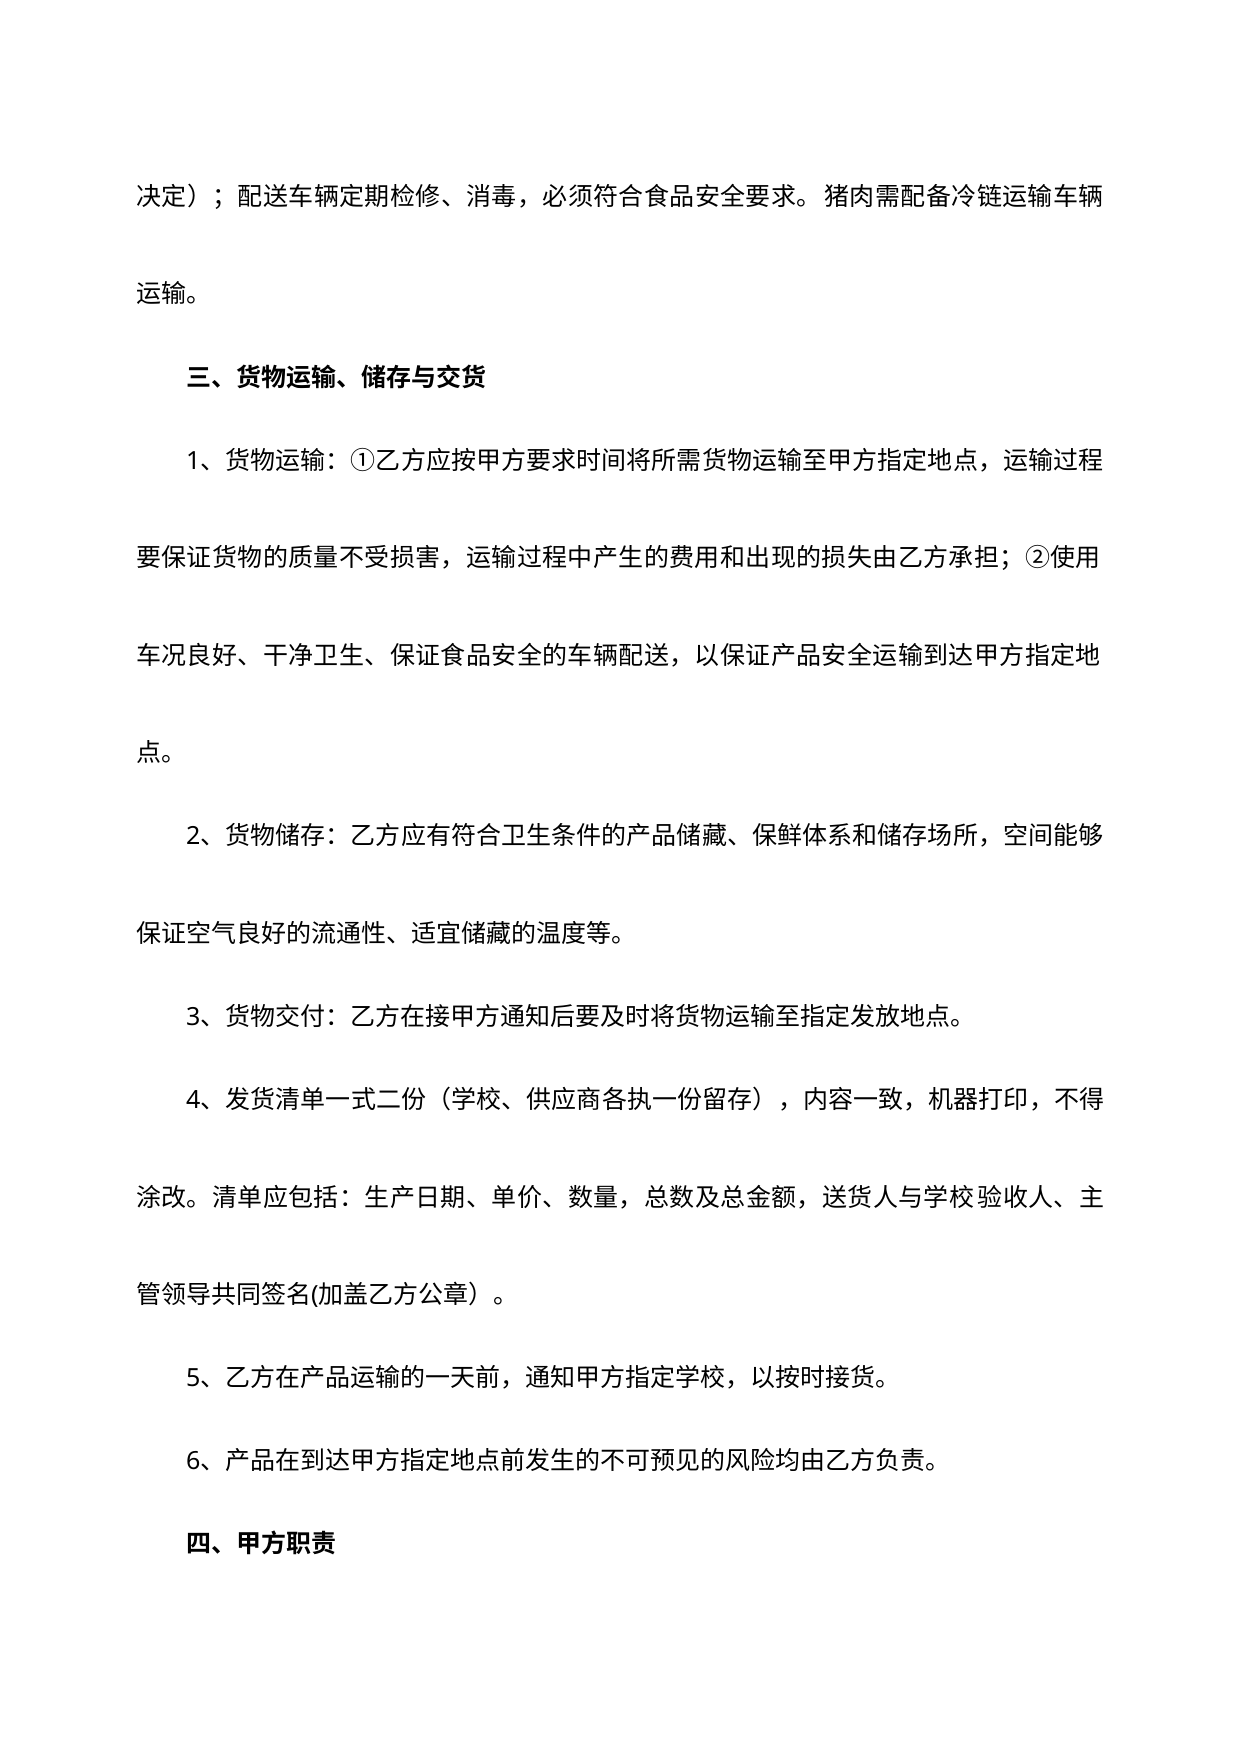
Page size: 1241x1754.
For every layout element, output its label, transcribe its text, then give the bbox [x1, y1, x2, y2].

text 3、货物交付：乙方在接甲方通知后要及时将货物运输至指定发放地点。 [136, 982, 1104, 1047]
text 1、货物运输：①乙方应按甲方要求时间将所需货物运输至甲方指定地点，运输过程要保证货物的质量不受损害，运输过程中产生的费用和出现的损失由乙方承担；②使用车况良好、干净卫生、保证食品安全的车辆配送，以保证产品安全运输到达甲方指定地点。 [136, 426, 1104, 783]
text 三、货物运输、储存与交货 [136, 343, 1104, 408]
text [136, 162, 1104, 324]
text 6、产品在到达甲方指定地点前发生的不可预见的风险均由乙方负责。 [136, 1426, 1104, 1491]
text 2、货物储存：乙方应有符合卫生条件的产品储藏、保鲜体系和储存场所，空间能够保证空气良好的流通性、适宜储藏的温度等。 [136, 801, 1104, 964]
text 4、发货清单一式二份（学校、供应商各执一份留存），内容一致，机器打印，不得涂改。清单应包括：生产日期、单价、数量，总数及总金额，送货人与学校验收人、主管领导共同签名(加盖乙方公章）。 [136, 1065, 1104, 1325]
text 5、乙方在产品运输的一天前，通知甲方指定学校，以按时接货。 [136, 1343, 1104, 1408]
text 四、甲方职责 [136, 1509, 1104, 1574]
